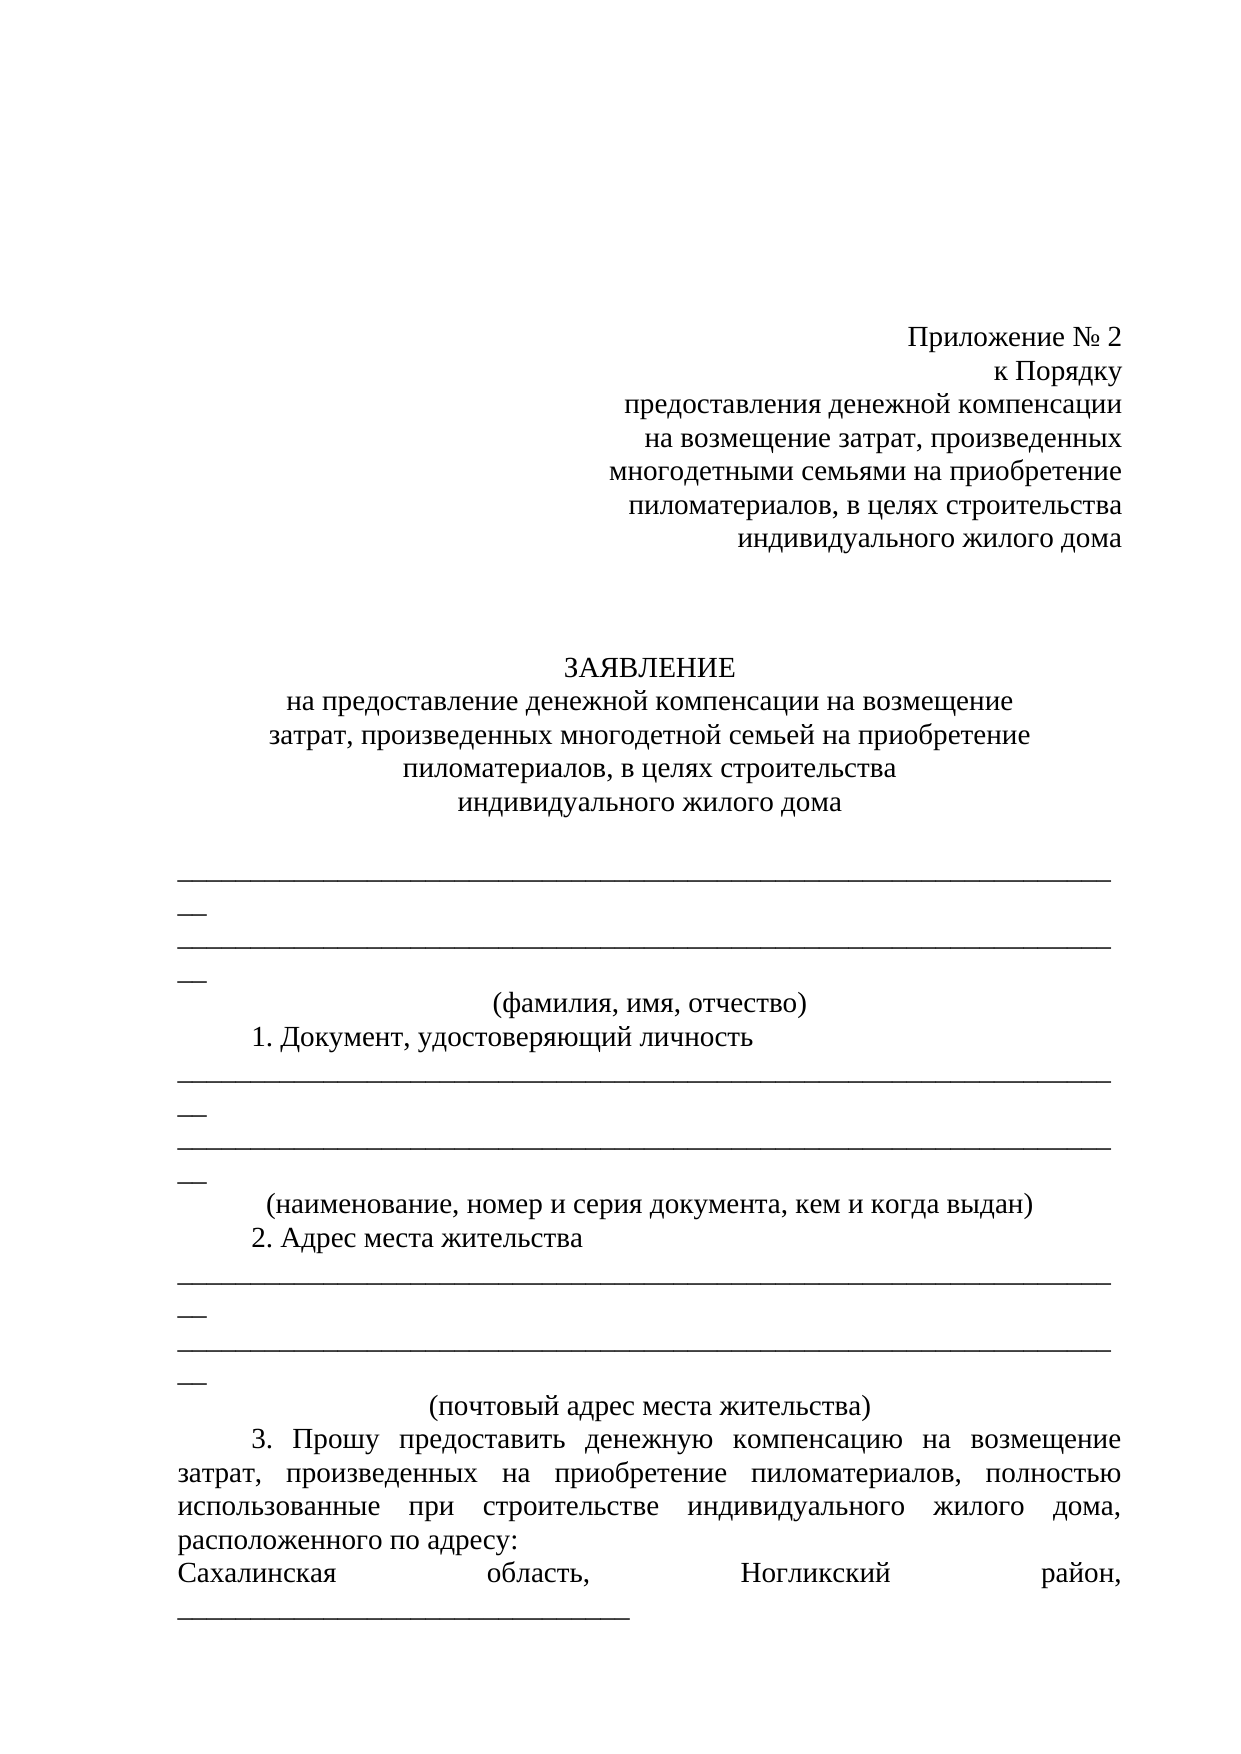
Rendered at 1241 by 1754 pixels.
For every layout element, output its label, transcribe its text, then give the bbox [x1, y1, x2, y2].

text Приложение № 2 [177, 319, 1122, 353]
text к Порядку [177, 353, 1122, 386]
text индивидуального жилого дома [177, 784, 1122, 818]
text (фамилия, имя, отчество) [177, 985, 1122, 1019]
text затрат, произведенных многодетной семьей на приобретение [177, 717, 1122, 751]
text пиломатериалов, в целях строительства [177, 487, 1122, 521]
text (наименование, номер и серия документа, кем и когда выдан) [177, 1187, 1122, 1220]
text индивидуального жилого дома [177, 521, 1122, 554]
text многодетными семьями на приобретение [177, 453, 1122, 487]
text Сахалинская область, Ногликский район, _______________________________ [177, 1556, 1122, 1623]
text __________________________________________________________________ [177, 1321, 1122, 1388]
text __________________________________________________________________ [177, 918, 1122, 985]
text ЗАЯВЛЕНИЕ [177, 650, 1122, 683]
text 2. Адрес места жительства [177, 1220, 1122, 1254]
text на предоставление денежной компенсации на возмещение [177, 683, 1122, 717]
text на возмещение затрат, произведенных [177, 420, 1122, 453]
text (почтовый адрес места жительства) [177, 1388, 1122, 1421]
text 3. Прошу предоставить денежную компенсацию на возмещение затрат, произведенных на приобретение пиломатериалов, полностью использованные при строительстве индивидуального жилого дома, расположенного по адресу: [177, 1421, 1122, 1556]
text предоставления денежной компенсации [177, 386, 1122, 420]
text __________________________________________________________________ [177, 1254, 1122, 1321]
text 1. Документ, удостоверяющий личность [177, 1019, 1122, 1052]
text пиломатериалов, в целях строительства [177, 751, 1122, 784]
text __________________________________________________________________ [177, 1052, 1122, 1119]
text __________________________________________________________________ [177, 1119, 1122, 1187]
text __________________________________________________________________ [177, 851, 1122, 918]
